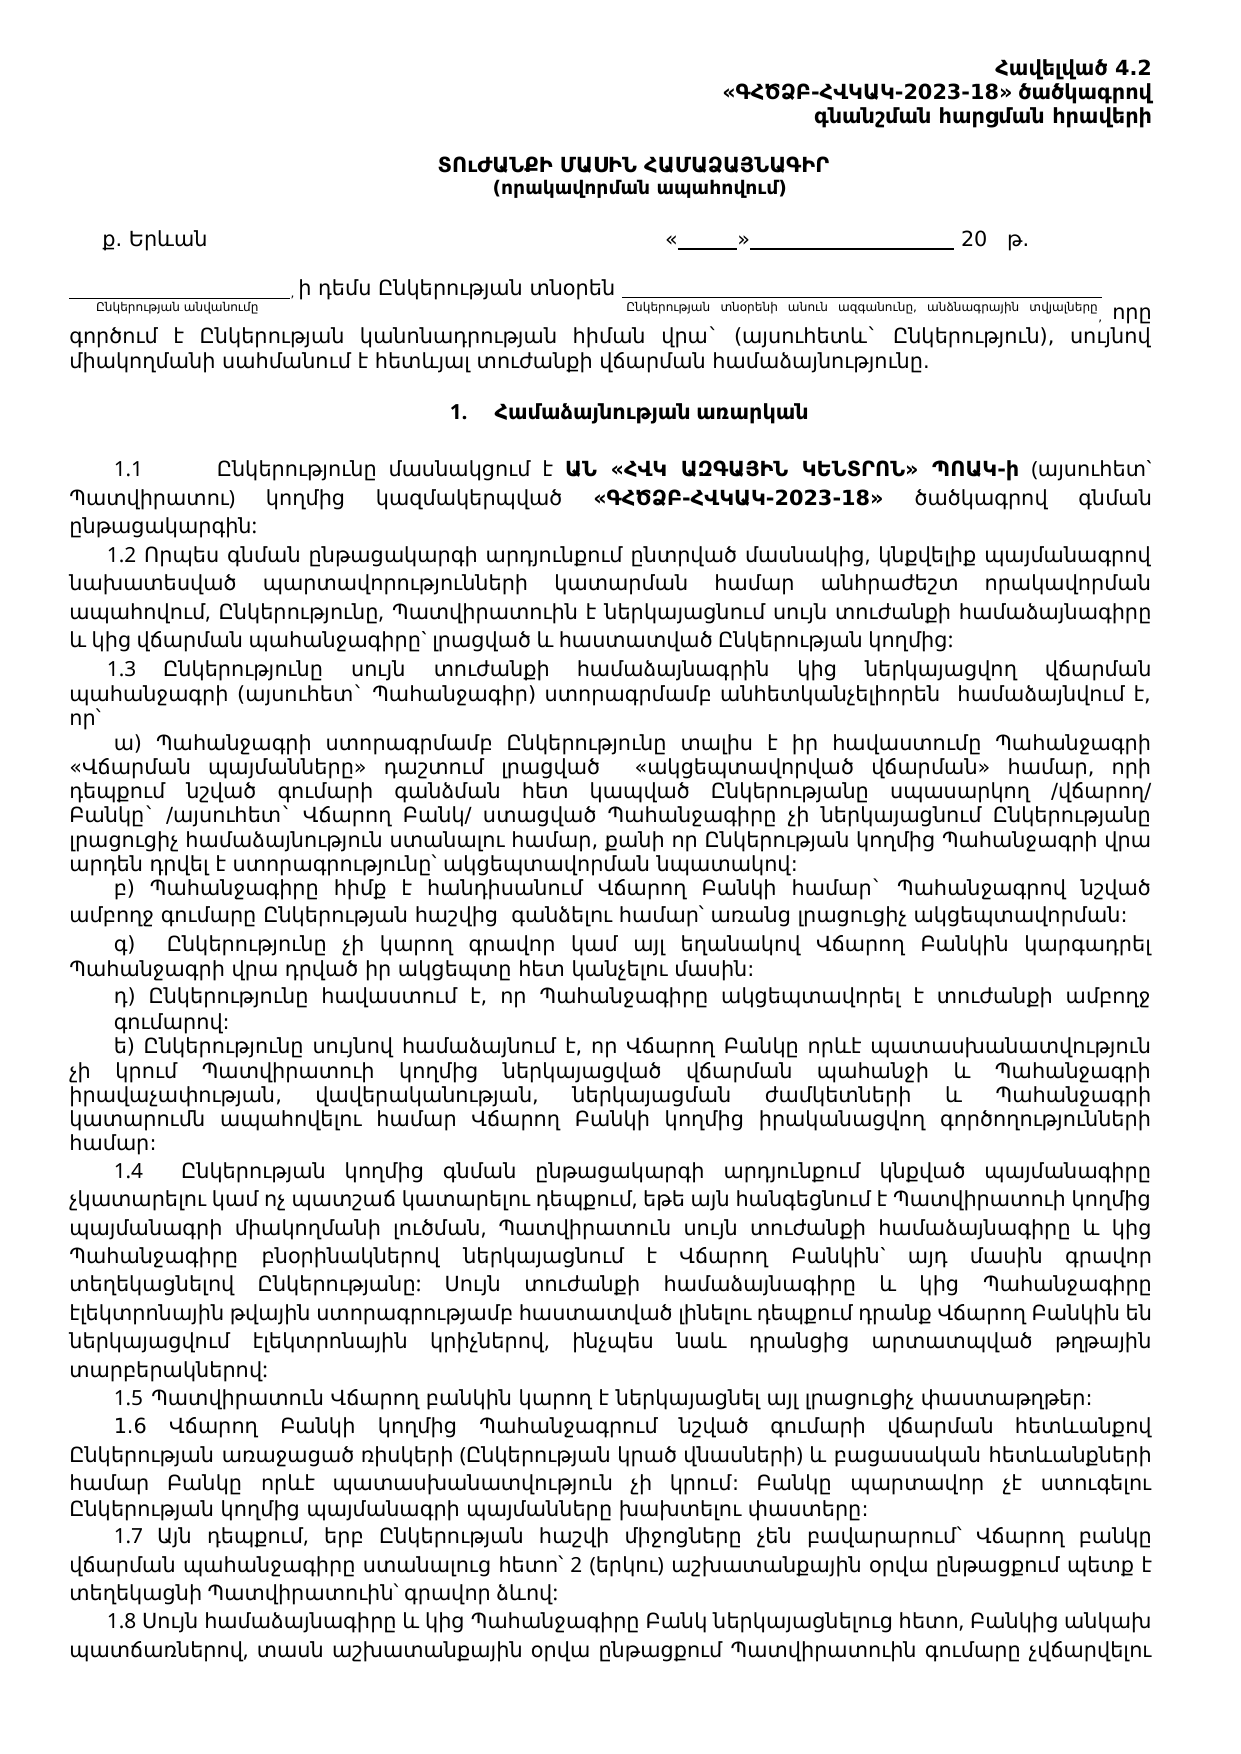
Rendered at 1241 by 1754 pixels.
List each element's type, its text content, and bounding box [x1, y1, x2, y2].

text 1.4 Ընկերության կողմից գնման ընթացակարգի արդյունքում կնքված պայմանագիրը չկատարելու կամ ոչ պատշաճ կատարելու դեպքում, եթե այն հանգեցնում է Պատվիրատուի կողմից պայմանագրի միակողմանի լուծման, Պատվիրատուն սույն տուժանքի համաձայնագիրը և կից Պահանջագիրը բնօրինակներով ներկայացնում է Վճարող Բանկին` այդ մասին գրավոր տեղեկացնելով Ընկերությանը: Սույն տուժանքի համաձայնագիրը և կից Պահանջագիրը էլեկտրոնային թվային ստորագրությամբ հաստատված լինելու դեպքում դրանք Վճարող Բանկին են ներկայացվում էլեկտրոնային կրիչներով, ինչպես նաև դրանցից արտատպված թղթային տարբերակներով: [69, 1156, 1152, 1383]
text բ) Պահանջագիրը հիմք է հանդիսանում Վճարող Բանկի համար` Պահանջագրով նշված ամբողջ գումարը Ընկերության հաշվից գանձելու համար՝ առանց լրացուցիչ ակցեպտավորման: [69, 876, 1152, 929]
text 1.6 Վճարող Բանկի կողմից Պահանջագրում նշված գումարի վճարման հետևանքով Ընկերության առաջացած ռիսկերի (Ընկերության կրած վնասների) և բացասական հետևանքների համար Բանկը որևէ պատասխանատվություն չի կրում: Բանկը պարտավոր չէ ստուգելու Ընկերության կողմից պայմանագրի պայմանները խախտելու փաստերը: [69, 1412, 1152, 1521]
text (որակավորման ապահովում) [69, 177, 1152, 199]
text «ԳՀԾՁԲ-ՀՎԿԱԿ-2023-18» ծածկագրով [69, 80, 1152, 104]
list Պատվիրատուն Վճարող բանկին կարող է ներկայացնել այլ լրացուցիչ փաստաթղթեր: [113, 1383, 1152, 1412]
text Ընկերության անվանումը Ընկերության տնօրենի անուն ազգանունը, անձնագրային տվյալները, որը գործում է Ընկերության կանոնադրության հիման վրա` (այսուհետև` Ընկերություն), սույնով միակողմանի սահմանում է հետևյալ տուժանքի վճարման համաձայնությունը. [69, 300, 1152, 373]
text 1.3 Ընկերությունը սույն տուժանքի համաձայնագրին կից ներկայացվող վճարման պահանջագրի (այսուհետ` Պահանջագիր) ստորագրմամբ անհետկանչելիորեն համաձայնվում է, որ՝ [69, 654, 1152, 731]
text ա) Պահանջագրի ստորագրմամբ Ընկերությունը տալիս է իր հավաստումը Պահանջագրի «Վճարման պայմանները» դաշտում լրացված «ակցեպտավորված վճարման» համար, որի դեպքում նշված գումարի գանձման հետ կապված Ընկերությանը սպասարկող /վճարող/ Բանկը` /այսուհետ` Վճարող Բանկ/ ստացված Պահանջագիրը չի ներկայացնում Ընկերությանը լրացուցիչ համաձայնություն ստանալու համար, քանի որ Ընկերության կողմից Պահանջագրի վրա արդեն դրվել է ստորագրությունը՝ ակցեպտավորման նպատակով: [69, 731, 1152, 876]
list Համաձայնության առարկան [107, 397, 1152, 426]
text գնանշման հարցման հրավերի [69, 104, 1152, 128]
text , ի դեմս Ընկերության տնօրեն [69, 276, 1152, 300]
text գ) Ընկերությունը չի կարող գրավոր կամ այլ եղանակով Վճարող Բանկին կարգադրել Պահանջագրի վրա դրված իր ակցեպտը հետ կանչելու մասին: [69, 929, 1152, 982]
text 1.2 Որպես գնման ընթացակարգի արդյունքում ընտրված մասնակից, կնքվելիք պայմանագրով նախատեսված պարտավորությունների կատարման համար անհրաժեշտ որակավորման ապահովում, Ընկերությունը, Պատվիրատուին է ներկայացնում սույն տուժանքի համաձայնագիրը և կից վճարման պահանջագիրը` լրացված և հաստատված Ընկերության կողմից: [69, 540, 1152, 654]
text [69, 1607, 1152, 1663]
text ՏՈւԺԱՆՔԻ ՄԱՍԻՆ ՀԱՄԱՁԱՅՆԱԳԻՐ [69, 153, 1152, 177]
list Ընկերությունը մասնակցում է ԱՆ «ՀՎԿ ԱԶԳԱՅԻՆ ԿԵՆՏՐՈՆ» ՊՈԱԿ-ի (այսուհետ` Պատվիրատու) կողմից կազմակերպված «ԳՀԾՁԲ-ՀՎԿԱԿ-2023-18» ծածկագրով գնման ընթացակարգին: [69, 454, 1152, 540]
text ք. Երևան « » 20 թ. [69, 227, 1152, 252]
text դ) Ընկերությունը հավաստում է, որ Պահանջագիրը ակցեպտավորել է տուժանքի ամբողջ գումարով: [113, 982, 1152, 1034]
text ե) Ընկերությունը սույնով համաձայնում է, որ Վճարող Բանկը որևէ պատասխանատվություն չի կրում Պատվիրատուի կողմից ներկայացված վճարման պահանջի և Պահանջագրի իրավաչափության, վավերականության, ներկայացման ժամկետների և Պահանջագրի կատարումն ապահովելու համար Վճարող Բանկի կողմից իրականացվող գործողությունների համար: [69, 1034, 1152, 1156]
text Հավելված 4.2 [69, 56, 1152, 80]
text 1.7 Այն դեպքում, երբ Ընկերության հաշվի միջոցները չեն բավարարում՝ Վճարող բանկը վճարման պահանջագիրը ստանալուց հետո՝ 2 (երկու) աշխատանքային օրվա ընթացքում պետք է տեղեկացնի Պատվիրատուին՝ գրավոր ձևով: [69, 1521, 1152, 1607]
